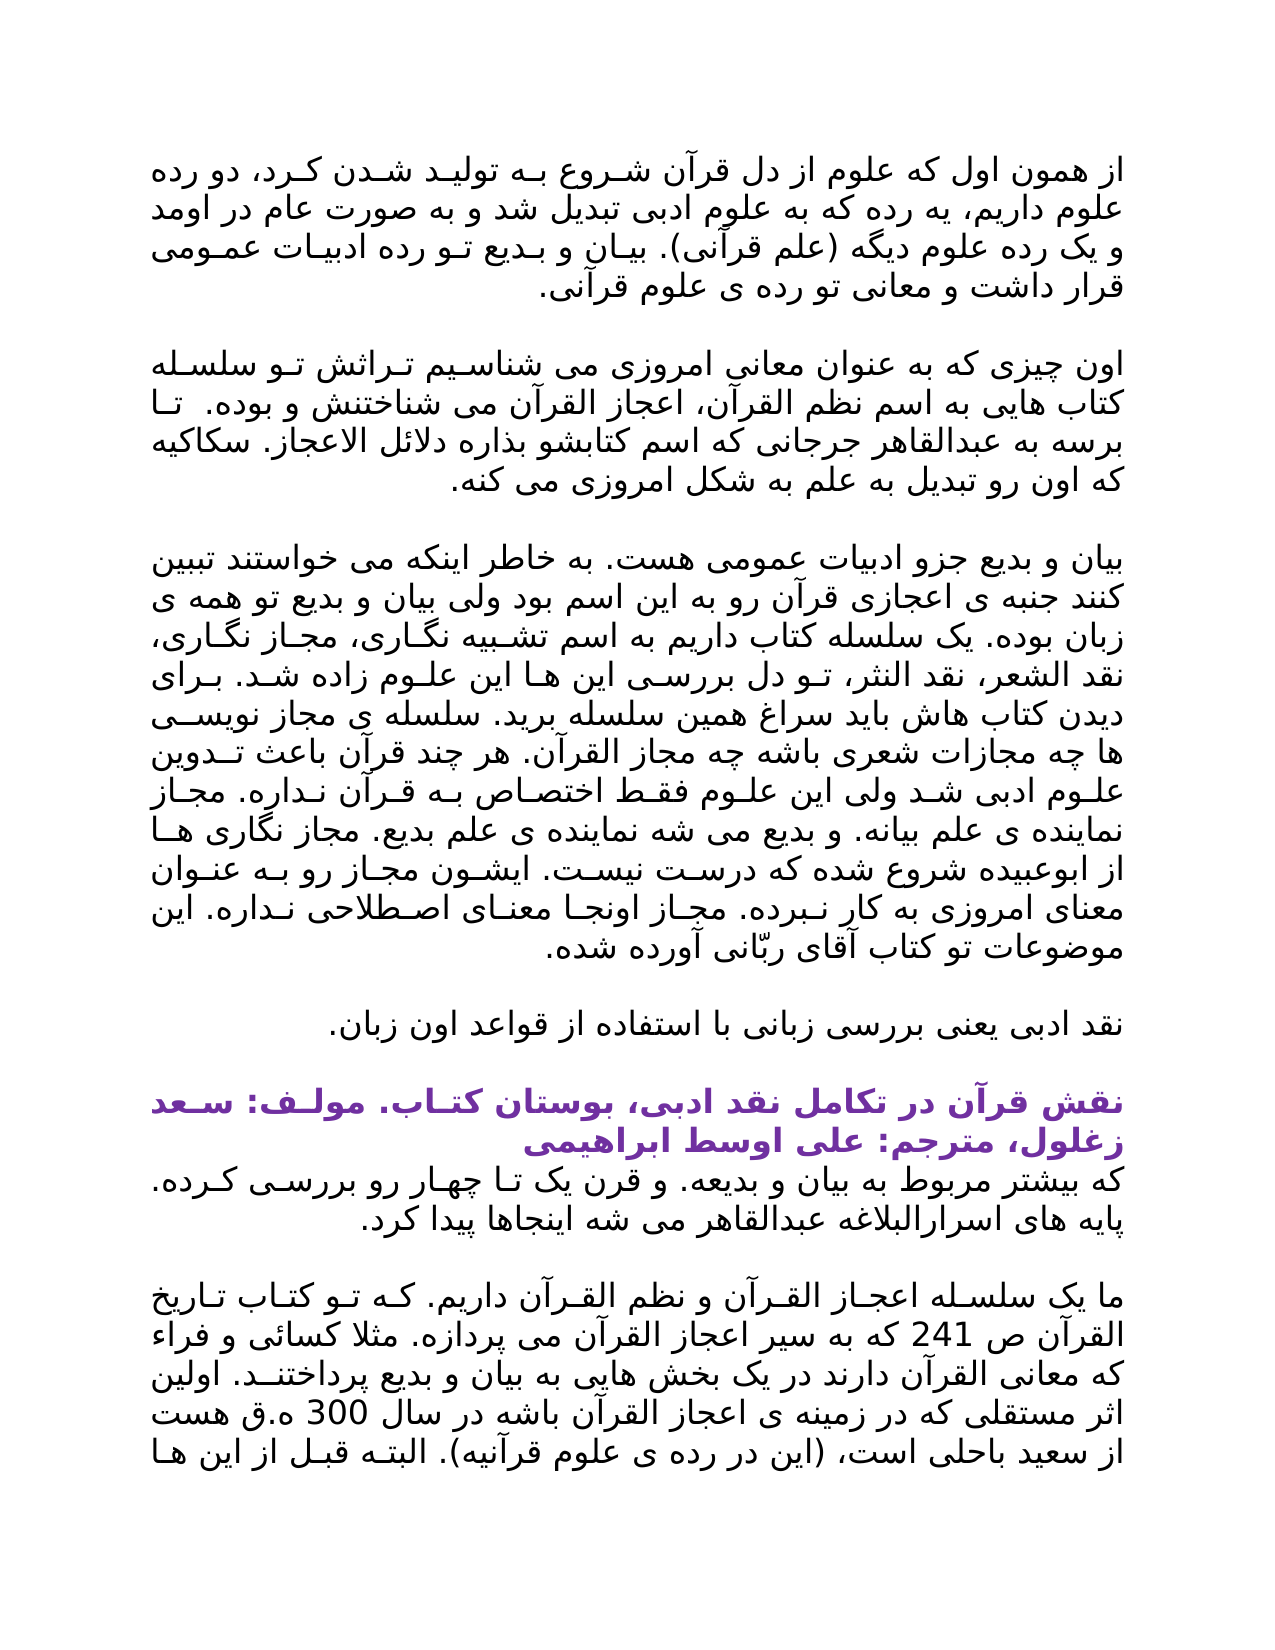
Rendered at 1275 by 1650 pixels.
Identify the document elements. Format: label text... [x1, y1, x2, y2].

text بیان و بدیع جزو ادبیات عمومی هست. به خاطر اینکه می خواستند تببین کنند جنبه ی اعجازی قرآن رو به این اسم بود ولی بیان و بدیع تو همه ی زبان بوده. یک سلسله کتاب داریم به اسم تشبیه نگاری، مجاز نگاری، نقد الشعر، نقد النثر، تو دل بررسی این ها این علوم زاده شد. برای دیدن کتاب هاش باید سراغ همین سلسله برید. سلسله ی مجاز نویسی ها چه مجازات شعری باشه چه مجاز القرآن. هر چند قرآن باعث تدوین علوم ادبی شد ولی این علوم فقط اختصاص به قرآن نداره. مجاز نماینده ی علم بیانه. و بدیع می شه نماینده ی علم بدیع. مجاز نگاری ها از ابوعبیده شروع شده که درست نیست. ایشون مجاز رو به عنوان معنای امروزی به کار نبرده. مجاز اونجا معنای اصطلاحی نداره. این موضوعات تو کتاب آقای ربّانی آورده شده. [150, 538, 1125, 966]
text از همون اول که علوم از دل قرآن شروع به تولید شدن کرد، دو رده علوم داریم، یه رده که به علوم ادبی تبدیل شد و به صورت عام در اومد و یک رده علوم دیگه (علم قرآنی). بیان و بدیع تو رده ادبیات عمومی قرار داشت و معانی تو رده ی علوم قرآنی. [150, 150, 1125, 305]
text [150, 1277, 1125, 1471]
text که بیشتر مربوط به بیان و بدیعه. و قرن یک تا چهار رو بررسی کرده. پایه های اسرارالبلاغه عبدالقاهر می شه اینجاها پیدا کرد. [150, 1160, 1125, 1238]
text اون چیزی که به عنوان معانی امروزی می شناسیم تراثش تو سلسله کتاب هایی به اسم نظم القرآن، اعجاز القرآن می شناختنش و بوده. تا برسه به عبدالقاهر جرجانی که اسم کتابشو بذاره دلائل الاعجاز. سکاکیه که اون رو تبدیل به علم به شکل امروزی می کنه. [150, 344, 1125, 500]
text نقد ادبی یعنی بررسی زبانی با استفاده از قواعد اون زبان. [150, 1005, 1125, 1044]
text نقش قرآن در تکامل نقد ادبی، بوستان کتاب. مولف: سعد زغلول، مترجم: علی اوسط ابراهیمی [150, 1082, 1125, 1160]
